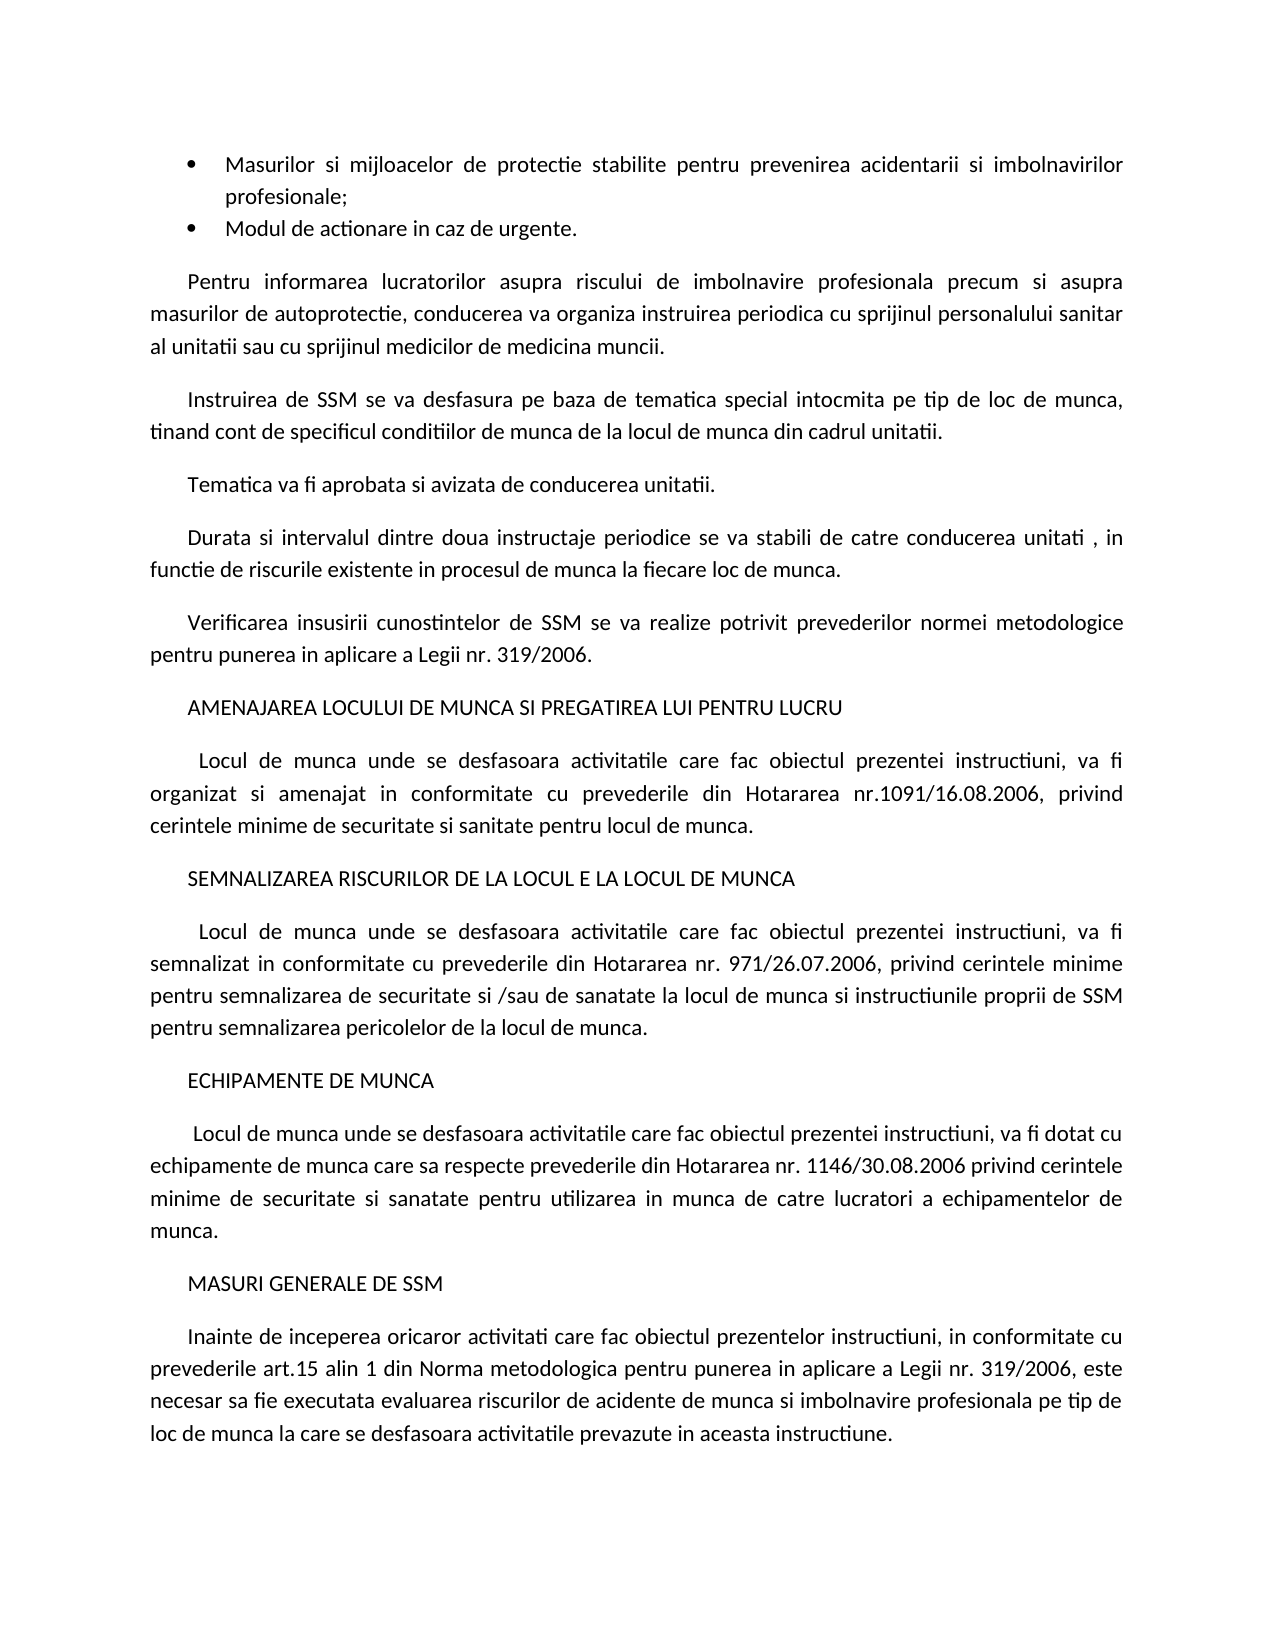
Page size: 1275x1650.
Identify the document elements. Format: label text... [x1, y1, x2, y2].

text Locul de munca unde se desfasoara activitatile care fac obiectul prezentei instructiuni, va fi organizat si amenajat in conformitate cu prevederile din Hotararea nr.1091/16.08.2006, privind cerintele minime de securitate si sanitate pentru locul de munca. [150, 746, 1125, 839]
text AMENAJAREA LOCULUI DE MUNCA SI PREGATIREA LUI PENTRU LUCRU [150, 693, 1125, 721]
text Instruirea de SSM se va desfasura pe baza de tematica special intocmita pe tip de loc de munca, tinand cont de specificul conditiilor de munca de la locul de munca din cadrul unitatii. [150, 385, 1125, 445]
list Modul de actionare in caz de urgente. [187, 214, 1125, 242]
text Tematica va fi aprobata si avizata de conducerea unitatii. [150, 470, 1125, 498]
text Pentru informarea lucratorilor asupra riscului de imbolnavire profesionala precum si asupra masurilor de autoprotectie, conducerea va organiza instruirea periodica cu sprijinul personalului sanitar al unitatii sau cu sprijinul medicilor de medicina muncii. [150, 267, 1125, 360]
text ECHIPAMENTE DE MUNCA [150, 1066, 1125, 1094]
text Inainte de inceperea oricaror activitati care fac obiectul prezentelor instructiuni, in conformitate cu prevederile art.15 alin 1 din Norma metodologica pentru punerea in aplicare a Legii nr. 319/2006, este necesar sa fie executata evaluarea riscurilor de acidente de munca si imbolnavire profesionala pe tip de loc de munca la care se desfasoara activitatile prevazute in aceasta instructiune. [150, 1322, 1125, 1447]
list Masurilor si mijloacelor de protectie stabilite pentru prevenirea acidentarii si imbolnavirilor profesionale; [187, 150, 1125, 210]
text Durata si intervalul dintre doua instructaje periodice se va stabili de catre conducerea unitati , in functie de riscurile existente in procesul de munca la fiecare loc de munca. [150, 523, 1125, 583]
text Locul de munca unde se desfasoara activitatile care fac obiectul prezentei instructiuni, va fi semnalizat in conformitate cu prevederile din Hotararea nr. 971/26.07.2006, privind cerintele minime pentru semnalizarea de securitate si /sau de sanatate la locul de munca si instructiunile proprii de SSM pentru semnalizarea pericolelor de la locul de munca. [150, 917, 1125, 1041]
text MASURI GENERALE DE SSM [150, 1269, 1125, 1297]
text Verificarea insusirii cunostintelor de SSM se va realize potrivit prevederilor normei metodologice pentru punerea in aplicare a Legii nr. 319/2006. [150, 608, 1125, 668]
text Locul de munca unde se desfasoara activitatile care fac obiectul prezentei instructiuni, va fi dotat cu echipamente de munca care sa respecte prevederile din Hotararea nr. 1146/30.08.2006 privind cerintele minime de securitate si sanatate pentru utilizarea in munca de catre lucratori a echipamentelor de munca. [150, 1119, 1125, 1244]
text SEMNALIZAREA RISCURILOR DE LA LOCUL E LA LOCUL DE MUNCA [150, 864, 1125, 892]
